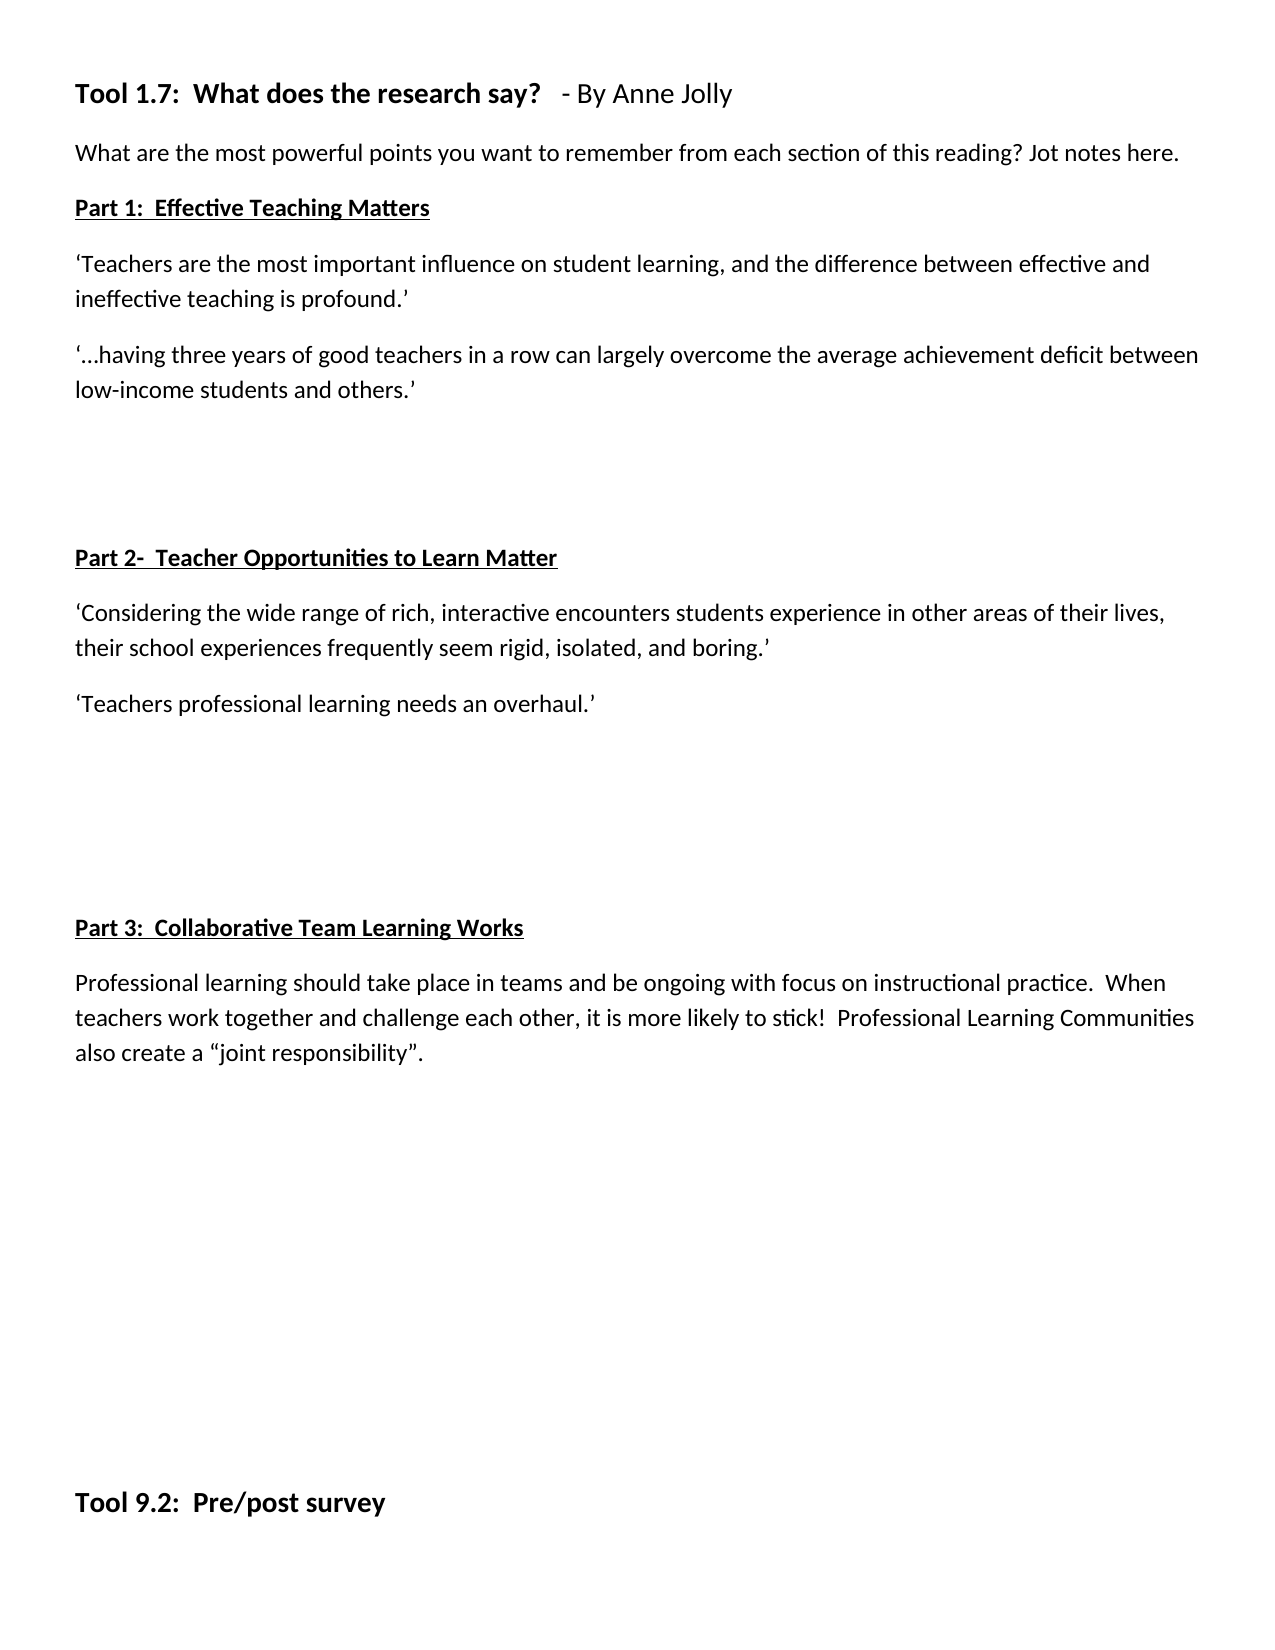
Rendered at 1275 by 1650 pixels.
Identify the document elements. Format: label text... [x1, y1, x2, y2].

text Professional learning should take place in teams and be ongoing with focus on instructional practice. When teachers work together and challenge each other, it is more likely to stick! Professional Learning Communities also create a “joint responsibility”. [75, 968, 1200, 1068]
text Part 2- Teacher Opportunities to Learn Matter [75, 542, 1200, 572]
text Part 1: Effective Teaching Matters [75, 193, 1200, 223]
text Part 3: Collaborative Team Learning Works [75, 912, 1200, 942]
text Tool 9.2: Pre/post survey [75, 1484, 1200, 1520]
text Tool 1.7: What does the research say? - By Anne Jolly [75, 75, 1200, 111]
text ‘…having three years of good teachers in a row can largely overcome the average achievement deficit between low-income students and others.’ [75, 339, 1200, 405]
text ‘Teachers professional learning needs an overhaul.’ [75, 688, 1200, 719]
text ‘Teachers are the most important influence on student learning, and the difference between effective and ineffective teaching is profound.’ [75, 248, 1200, 314]
text What are the most powerful points you want to remember from each section of this reading? Jot notes here. [75, 137, 1200, 167]
text ‘Considering the wide range of rich, interactive encounters students experience in other areas of their lives, their school experiences frequently seem rigid, isolated, and boring.’ [75, 598, 1200, 663]
